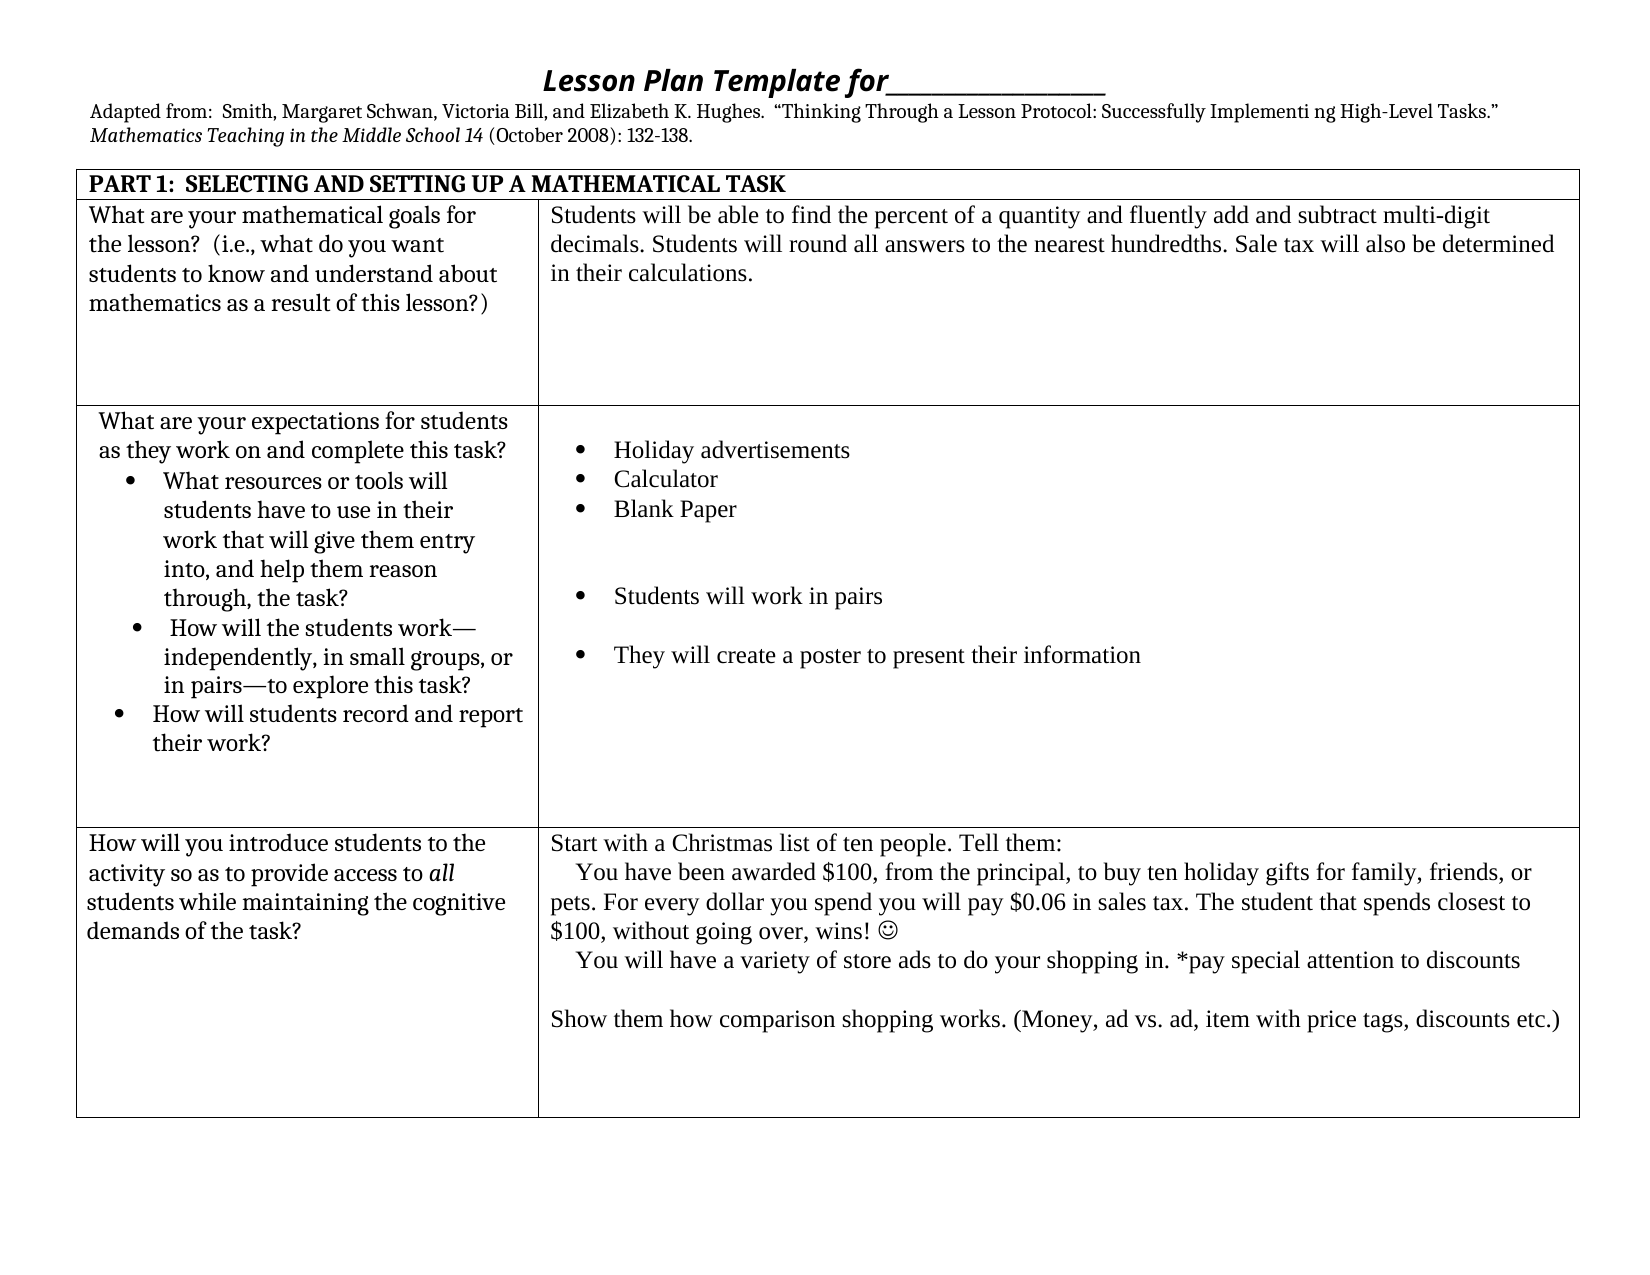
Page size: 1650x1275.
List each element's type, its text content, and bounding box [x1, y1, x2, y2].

table_cell How will you introduce students to the activity so as to provide access to all students while maintaining the cognitive demands of the task? [77, 828, 538, 1117]
text Adapted from: Smith, Margaret Schwan, Victoria Bill, and Elizabeth K. Hughes. “Thinking Through a Lesson Protocol: Successfully Implementi ng High-Level Tasks.” [90, 100, 1592, 124]
text Mathematics Teaching in the Middle School 14 (October 2008): 132-138. [90, 124, 1592, 148]
table_cell What are your mathematical goals for the lesson? (i.e., what do you want students to know and understand about mathematics as a result of this lesson?) [77, 200, 538, 405]
table_header PART 1: SELECTING AND SETTING UP A MATHEMATICAL TASK [77, 170, 1579, 199]
table_cell Holiday advertisements Calculator Blank Paper Students will work in pairs They will create a poster to present their information [539, 406, 1579, 827]
text Lesson Plan Template for___________________ [468, 60, 1183, 99]
table_cell Students will be able to find the percent of a quantity and fluently add and subtract multi-digit decimals. Students will round all answers to the nearest hundredths. Sale tax will also be determined in their calculations. [539, 200, 1579, 405]
table_cell Start with a Christmas list of ten people. Tell them: You have been awarded $100, from the principal, to buy ten holiday gifts for family, friends, or pets. For every dollar you spend you will pay $0.06 in sales tax. The student that spends closest to $100, without going over, wins! You will have a variety of store ads to do your shopping in. *pay special attention to discounts Show them how comparison shopping works. (Money, ad vs. ad, item with price tags, discounts etc.) [539, 828, 1579, 1117]
table_cell What are your expectations for students as they work on and complete this task?  What resources or tools will students have to use in their work that will give them entry into, and help them reason through, the task?  How will the students work— independently, in small groups, or in pairs—to explore this task? How will students record and report their work? [77, 406, 538, 827]
